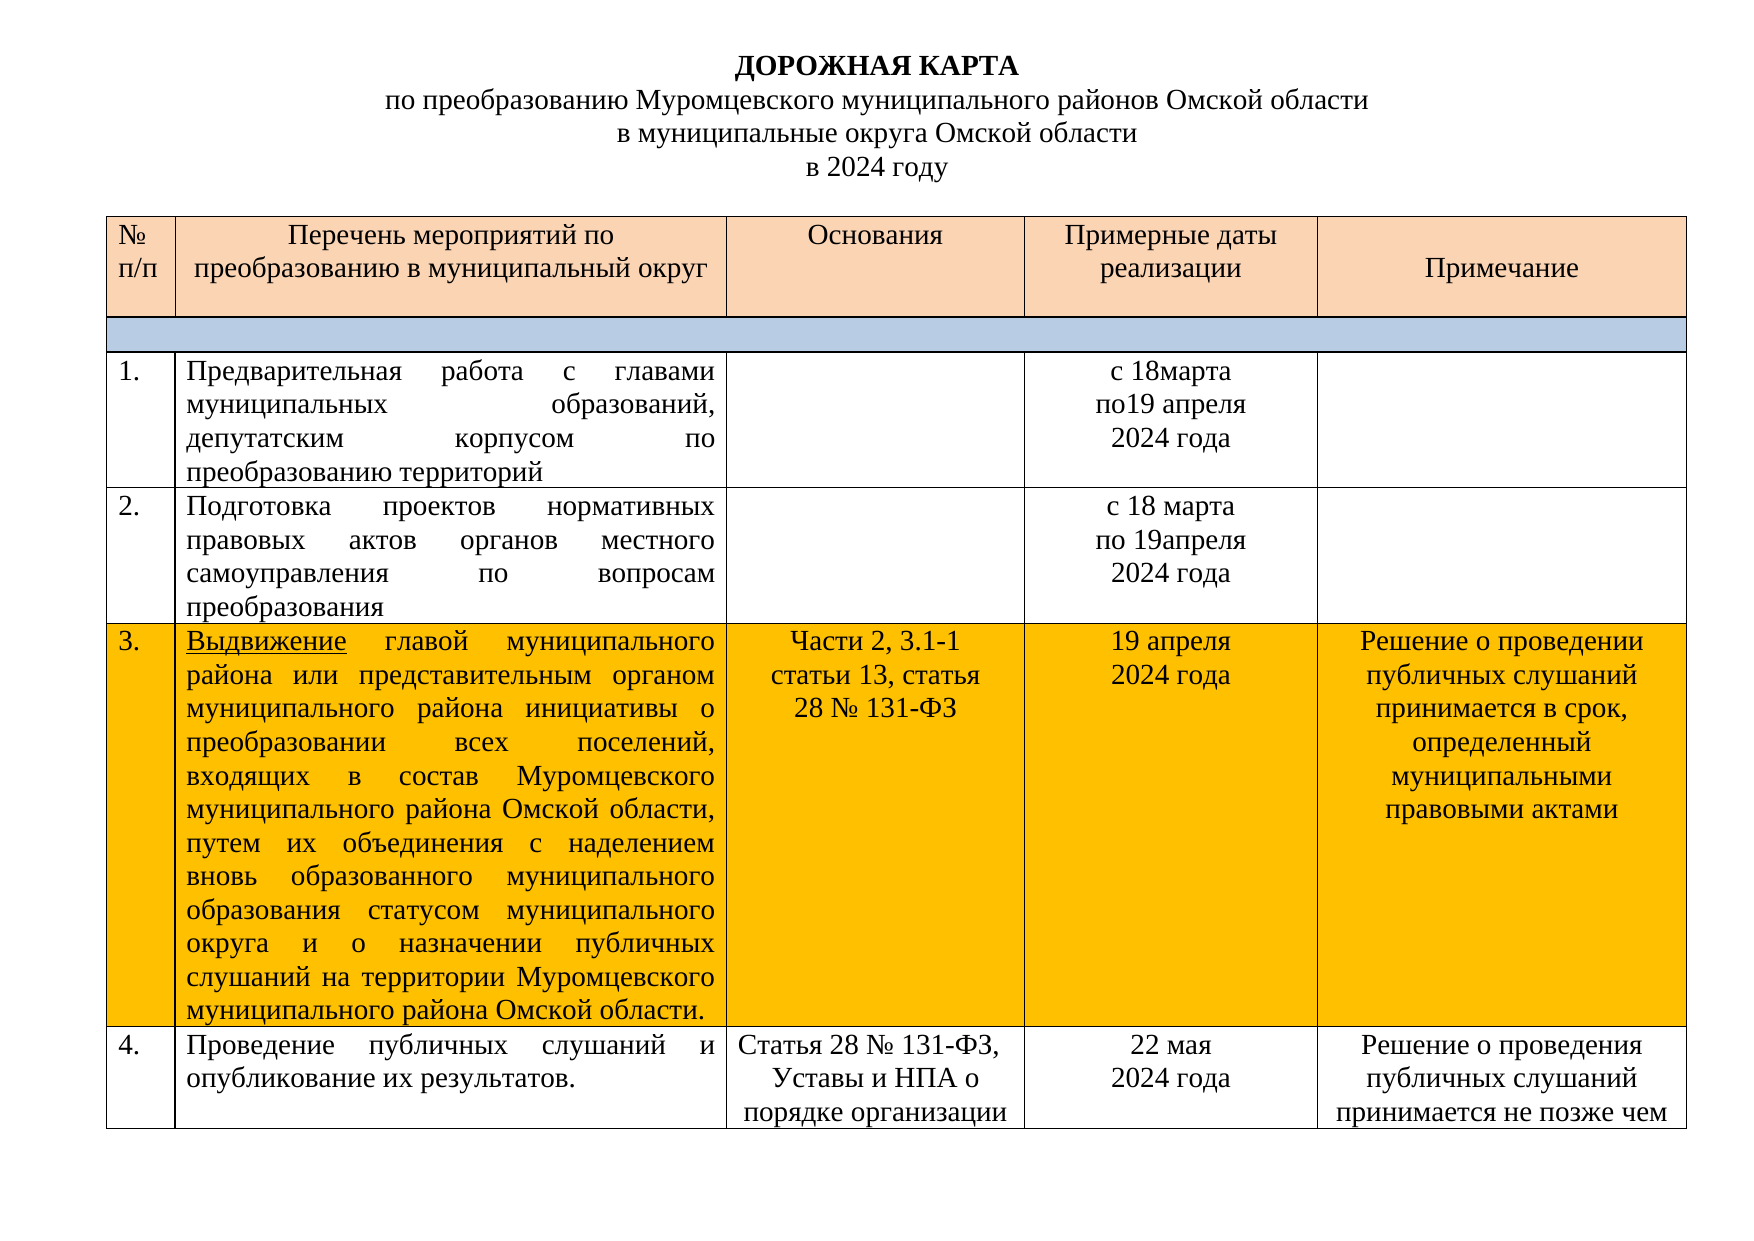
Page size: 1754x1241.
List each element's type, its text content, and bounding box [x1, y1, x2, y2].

text по преобразованию Муромцевского муниципального районов Омской области [118, 82, 1636, 115]
table_cell Выдвижение главой муниципального района или представительным органом муниципального района инициативы о преобразовании всех поселений, входящих в состав Муромцевского муниципального района Омской области, путем их объединения с наделением вновь образованного муниципального образования статусом муниципального округа и о назначении публичных слушаний на территории Муромцевского муниципального района Омской области. [176, 624, 726, 1026]
table_cell [1318, 488, 1686, 622]
table_header с 18марта по19 апреля 2024 года [1025, 353, 1317, 487]
table_cell Подготовка проектов нормативных правовых актов органов местного самоуправления по вопросам преобразования [176, 488, 726, 622]
table_header [1318, 353, 1686, 487]
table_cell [1318, 1027, 1686, 1128]
table_cell Решение о проведении публичных слушаний принимается в срок, определенный муниципальными правовыми актами [1318, 624, 1686, 1026]
text в муниципальные округа Омской области [118, 115, 1636, 149]
table_cell [107, 488, 174, 622]
table_header Примерные даты реализации [1025, 217, 1317, 316]
table_cell [107, 318, 1686, 351]
table_header [107, 353, 174, 487]
table_header Перечень мероприятий по преобразованию в муниципальный округ [176, 217, 726, 316]
table_cell [727, 488, 1024, 622]
table_cell Части 2, 3.1-1 статьи 13, статья 28 № 131-ФЗ [727, 624, 1024, 1026]
table_header Основания [727, 217, 1024, 316]
table_header [727, 353, 1024, 487]
table_cell [107, 1027, 174, 1128]
text ДОРОЖНАЯ КАРТА [118, 48, 1636, 82]
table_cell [727, 1027, 1024, 1128]
text в 2024 году [118, 149, 1636, 182]
table_header № п/п [107, 217, 175, 316]
table_cell с 18 марта по 19апреля 2024 года [1025, 488, 1317, 622]
table_header Предварительная работа с главами муниципальных образований, депутатским корпусом по преобразованию территорий [176, 353, 726, 487]
table_cell 22 мая 2024 года [1025, 1027, 1317, 1128]
table_cell 19 апреля 2024 года [1025, 624, 1317, 1026]
table_cell [107, 624, 174, 1026]
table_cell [176, 1027, 726, 1128]
table_header Примечание [1318, 217, 1686, 316]
